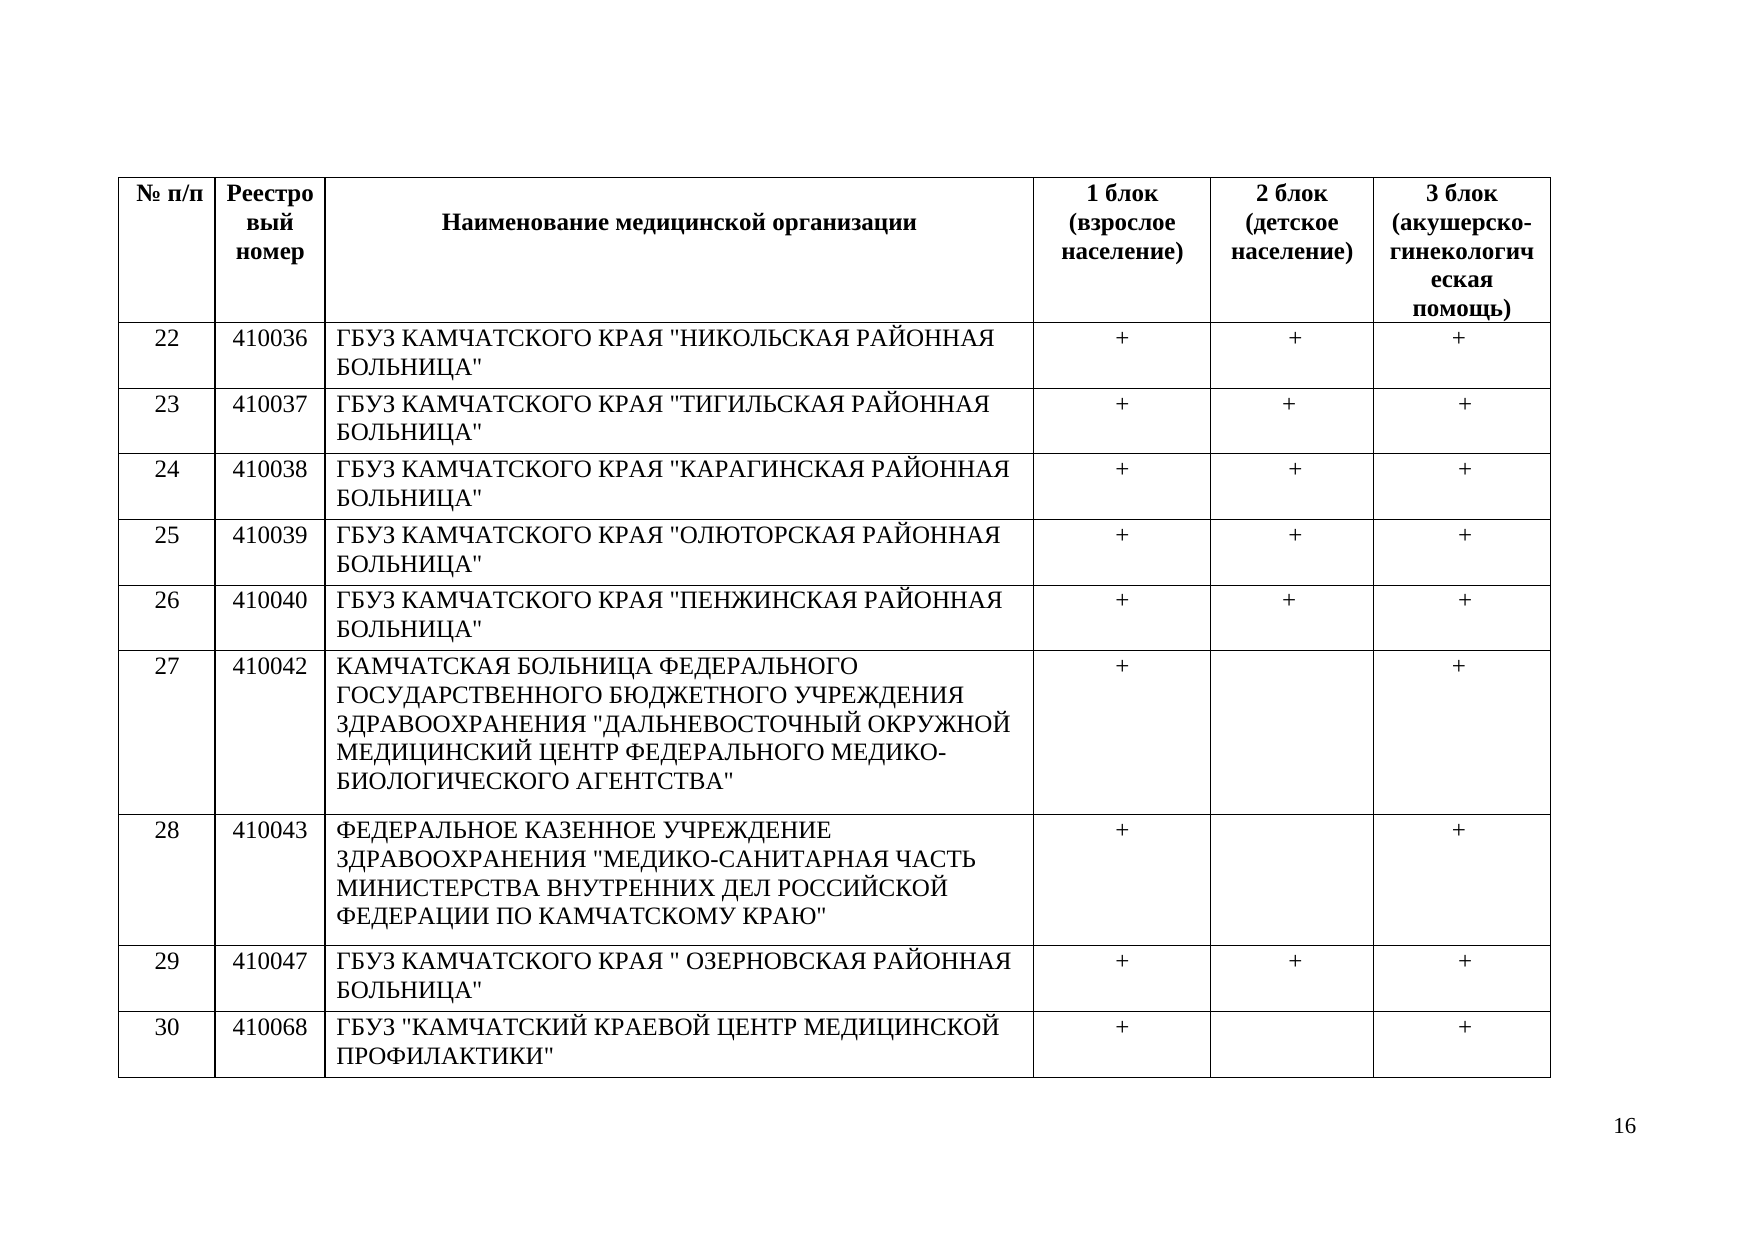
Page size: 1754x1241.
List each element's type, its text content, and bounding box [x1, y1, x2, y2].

table_cell + [1034, 323, 1210, 388]
table_cell + [1034, 1012, 1210, 1077]
table_cell + [1211, 323, 1373, 388]
table_cell + [1211, 946, 1373, 1011]
table_cell ГБУЗ КАМЧАТСКОГО КРАЯ " ОЗЕРНОВСКАЯ РАЙОННАЯ БОЛЬНИЦА" [326, 946, 1033, 1011]
table_cell 410038 [216, 454, 324, 519]
table_cell + [1211, 586, 1373, 650]
table_cell 29 [119, 946, 214, 1011]
table_cell + [1034, 586, 1210, 650]
table_cell 410039 [216, 520, 324, 584]
table_cell 410068 [216, 1012, 324, 1077]
table_cell + [1374, 651, 1550, 814]
table_header Реестровый номер [216, 178, 324, 322]
table_cell + [1211, 389, 1373, 453]
table_cell 25 [119, 520, 214, 584]
table_cell ГБУЗ КАМЧАТСКОГО КРАЯ "КАРАГИНСКАЯ РАЙОННАЯ БОЛЬНИЦА" [326, 454, 1033, 519]
table_cell 26 [119, 586, 214, 650]
table_cell 410047 [216, 946, 324, 1011]
table_cell 410040 [216, 586, 324, 650]
table_cell 28 [119, 815, 214, 945]
table_cell КАМЧАТСКАЯ БОЛЬНИЦА ФЕДЕРАЛЬНОГО ГОСУДАРСТВЕННОГО БЮДЖЕТНОГО УЧРЕЖДЕНИЯ ЗДРАВООХРАНЕНИЯ "ДАЛЬНЕВОСТОЧНЫЙ ОКРУЖНОЙ МЕДИЦИНСКИЙ ЦЕНТР ФЕДЕРАЛЬНОГО МЕДИКО-БИОЛОГИЧЕСКОГО АГЕНТСТВА" [326, 651, 1033, 814]
table_cell + [1374, 1012, 1550, 1077]
table_cell ГБУЗ КАМЧАТСКОГО КРАЯ "ОЛЮТОРСКАЯ РАЙОННАЯ БОЛЬНИЦА" [326, 520, 1033, 584]
table_cell + [1374, 946, 1550, 1011]
table_cell + [1211, 520, 1373, 584]
table_cell 22 [119, 323, 214, 388]
table_cell + [1374, 520, 1550, 584]
table_cell + [1374, 586, 1550, 650]
table_header № п/п [119, 178, 214, 322]
table_cell + [1034, 389, 1210, 453]
table_cell + [1374, 454, 1550, 519]
table_cell + [1211, 454, 1373, 519]
table_cell ГБУЗ КАМЧАТСКОГО КРАЯ "НИКОЛЬСКАЯ РАЙОННАЯ БОЛЬНИЦА" [326, 323, 1033, 388]
table_header Наименование медицинской организации [326, 178, 1033, 322]
table_cell [1211, 651, 1373, 814]
table_cell 410036 [216, 323, 324, 388]
table_cell 410037 [216, 389, 324, 453]
table_cell 410043 [216, 815, 324, 945]
table_cell 24 [119, 454, 214, 519]
table_cell + [1034, 454, 1210, 519]
table_cell [1211, 1012, 1373, 1077]
table_cell + [1034, 651, 1210, 814]
table_cell 27 [119, 651, 214, 814]
table_cell + [1374, 389, 1550, 453]
table_cell + [1034, 815, 1210, 945]
table_cell ГБУЗ КАМЧАТСКОГО КРАЯ "ПЕНЖИНСКАЯ РАЙОННАЯ БОЛЬНИЦА" [326, 586, 1033, 650]
table_cell ГБУЗ КАМЧАТСКОГО КРАЯ "ТИГИЛЬСКАЯ РАЙОННАЯ БОЛЬНИЦА" [326, 389, 1033, 453]
table_header 1 блок (взрослое население) [1034, 178, 1210, 322]
table_cell + [1374, 815, 1550, 945]
table_cell ФЕДЕРАЛЬНОЕ КАЗЕННОЕ УЧРЕЖДЕНИЕ ЗДРАВООХРАНЕНИЯ "МЕДИКО-САНИТАРНАЯ ЧАСТЬ МИНИСТЕРСТВА ВНУТРЕННИХ ДЕЛ РОССИЙСКОЙ ФЕДЕРАЦИИ ПО КАМЧАТСКОМУ КРАЮ" [326, 815, 1033, 945]
table_cell ГБУЗ "КАМЧАТСКИЙ КРАЕВОЙ ЦЕНТР МЕДИЦИНСКОЙ ПРОФИЛАКТИКИ" [326, 1012, 1033, 1077]
table_cell + [1034, 520, 1210, 584]
table_cell 410042 [216, 651, 324, 814]
table_cell + [1374, 323, 1550, 388]
table_cell 23 [119, 389, 214, 453]
table_header 3 блок (акушерско-гинекологическая помощь) [1374, 178, 1550, 322]
table_cell [1211, 815, 1373, 945]
table_cell 30 [119, 1012, 214, 1077]
table_cell + [1034, 946, 1210, 1011]
table_header 2 блок (детское население) [1211, 178, 1373, 322]
